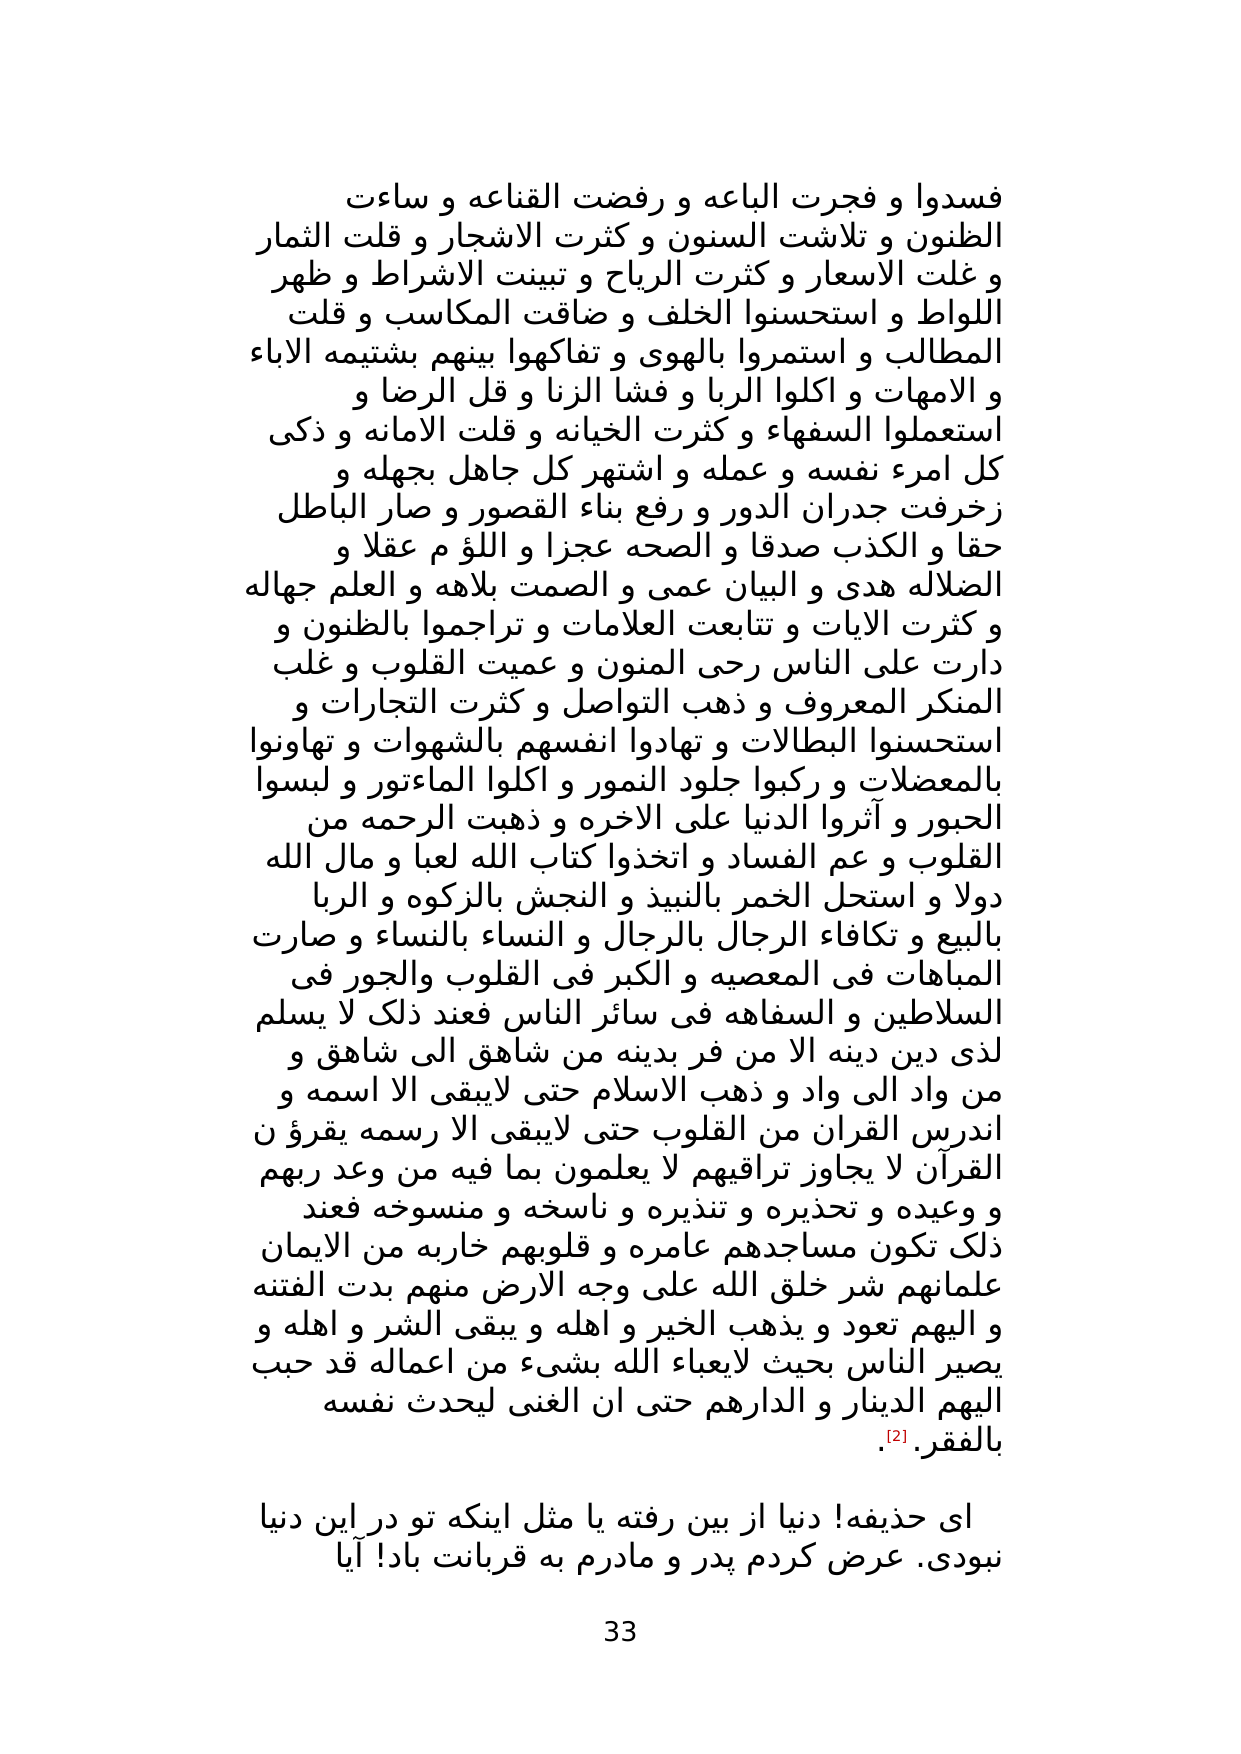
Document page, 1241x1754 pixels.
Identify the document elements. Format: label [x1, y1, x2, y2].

text [236, 1498, 1004, 1575]
text [236, 177, 1004, 1459]
